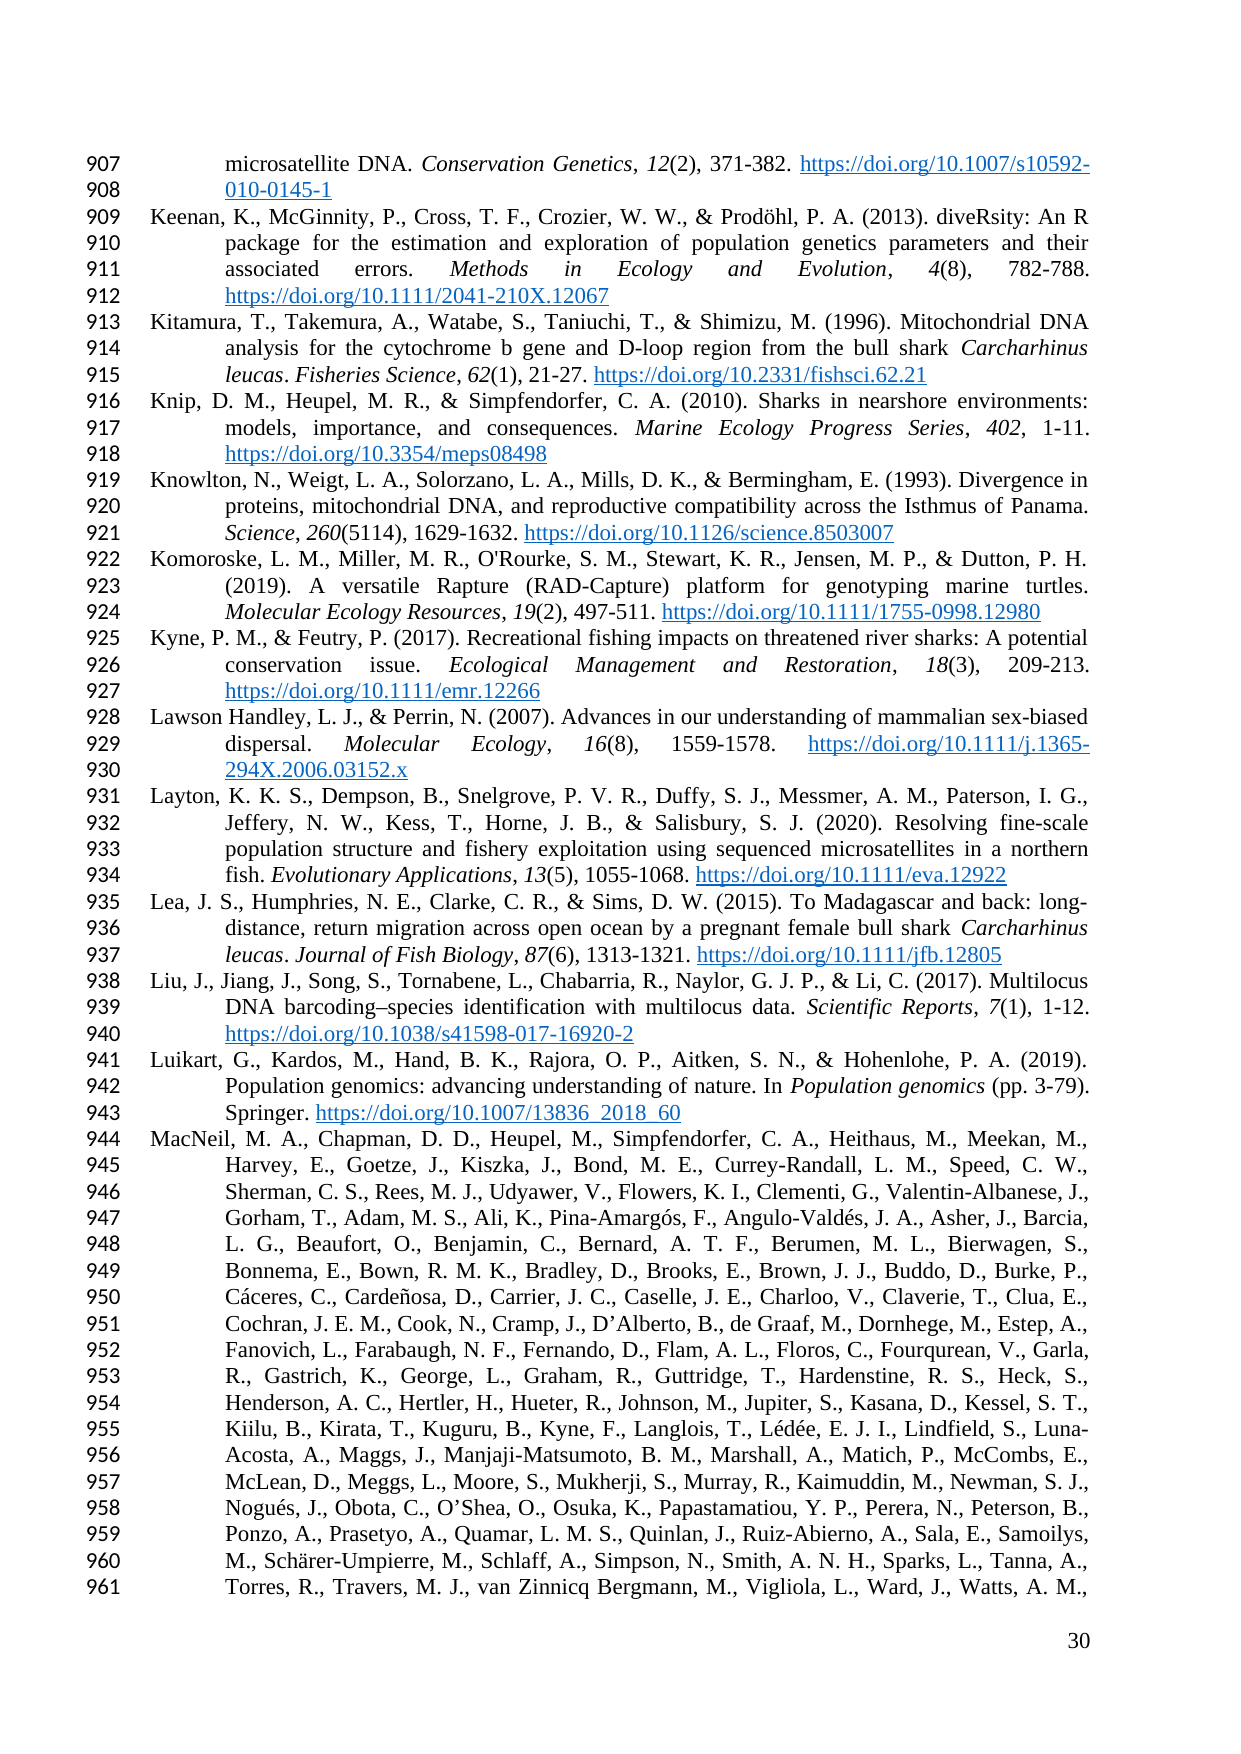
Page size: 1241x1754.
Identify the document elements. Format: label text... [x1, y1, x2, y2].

text Kyne, P. M., & Feutry, P. (2017). Recreational fishing impacts on threatened river sharks: A potential conservation issue. Ecological Management and Restoration, 18(3), 209-213. https://doi.org/10.1111/emr.12266 [150, 624, 1090, 703]
text Layton, K. K. S., Dempson, B., Snelgrove, P. V. R., Duffy, S. J., Messmer, A. M., Paterson, I. G., Jeffery, N. W., Kess, T., Horne, J. B., & Salisbury, S. J. (2020). Resolving fine‐scale population structure and fishery exploitation using sequenced microsatellites in a northern fish. Evolutionary Applications, 13(5), 1055-1068. https://doi.org/10.1111/eva.12922 [150, 782, 1090, 888]
text Luikart, G., Kardos, M., Hand, B. K., Rajora, O. P., Aitken, S. N., & Hohenlohe, P. A. (2019). Population genomics: advancing understanding of nature. In Population genomics (pp. 3-79). Springer. https://doi.org/10.1007/13836_2018_60 [150, 1046, 1090, 1125]
text Kitamura, T., Takemura, A., Watabe, S., Taniuchi, T., & Shimizu, M. (1996). Mitochondrial DNA analysis for the cytochrome b gene and D-loop region from the bull shark Carcharhinus leucas. Fisheries Science, 62(1), 21-27. https://doi.org/10.2331/fishsci.62.21 [150, 308, 1090, 387]
text Lawson Handley, L. J., & Perrin, N. (2007). Advances in our understanding of mammalian sex-biased dispersal. Molecular Ecology, 16(8), 1559-1578. https://doi.org/10.1111/j.1365-294X.2006.03152.x [150, 703, 1090, 782]
text Knowlton, N., Weigt, L. A., Solorzano, L. A., Mills, D. K., & Bermingham, E. (1993). Divergence in proteins, mitochondrial DNA, and reproductive compatibility across the Isthmus of Panama. Science, 260(5114), 1629-1632. https://doi.org/10.1126/science.8503007 [150, 466, 1090, 545]
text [150, 1125, 1090, 1599]
text Knip, D. M., Heupel, M. R., & Simpfendorfer, C. A. (2010). Sharks in nearshore environments: models, importance, and consequences. Marine Ecology Progress Series, 402, 1-11. https://doi.org/10.3354/meps08498 [150, 387, 1090, 466]
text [150, 150, 1090, 203]
text Lea, J. S., Humphries, N. E., Clarke, C. R., & Sims, D. W. (2015). To Madagascar and back: long-distance, return migration across open ocean by a pregnant female bull shark Carcharhinus leucas. Journal of Fish Biology, 87(6), 1313-1321. https://doi.org/10.1111/jfb.12805 [150, 888, 1090, 967]
text Liu, J., Jiang, J., Song, S., Tornabene, L., Chabarria, R., Naylor, G. J. P., & Li, C. (2017). Multilocus DNA barcoding–species identification with multilocus data. Scientific Reports, 7(1), 1-12. https://doi.org/10.1038/s41598-017-16920-2 [150, 967, 1090, 1046]
text Komoroske, L. M., Miller, M. R., O'Rourke, S. M., Stewart, K. R., Jensen, M. P., & Dutton, P. H. (2019). A versatile Rapture (RAD‐Capture) platform for genotyping marine turtles. Molecular Ecology Resources, 19(2), 497-511. https://doi.org/10.1111/1755-0998.12980 [150, 545, 1090, 624]
text Keenan, K., McGinnity, P., Cross, T. F., Crozier, W. W., & Prodöhl, P. A. (2013). diveRsity: An R package for the estimation and exploration of population genetics parameters and their associated errors. Methods in Ecology and Evolution, 4(8), 782-788. https://doi.org/10.1111/2041-210X.12067 [150, 203, 1090, 308]
